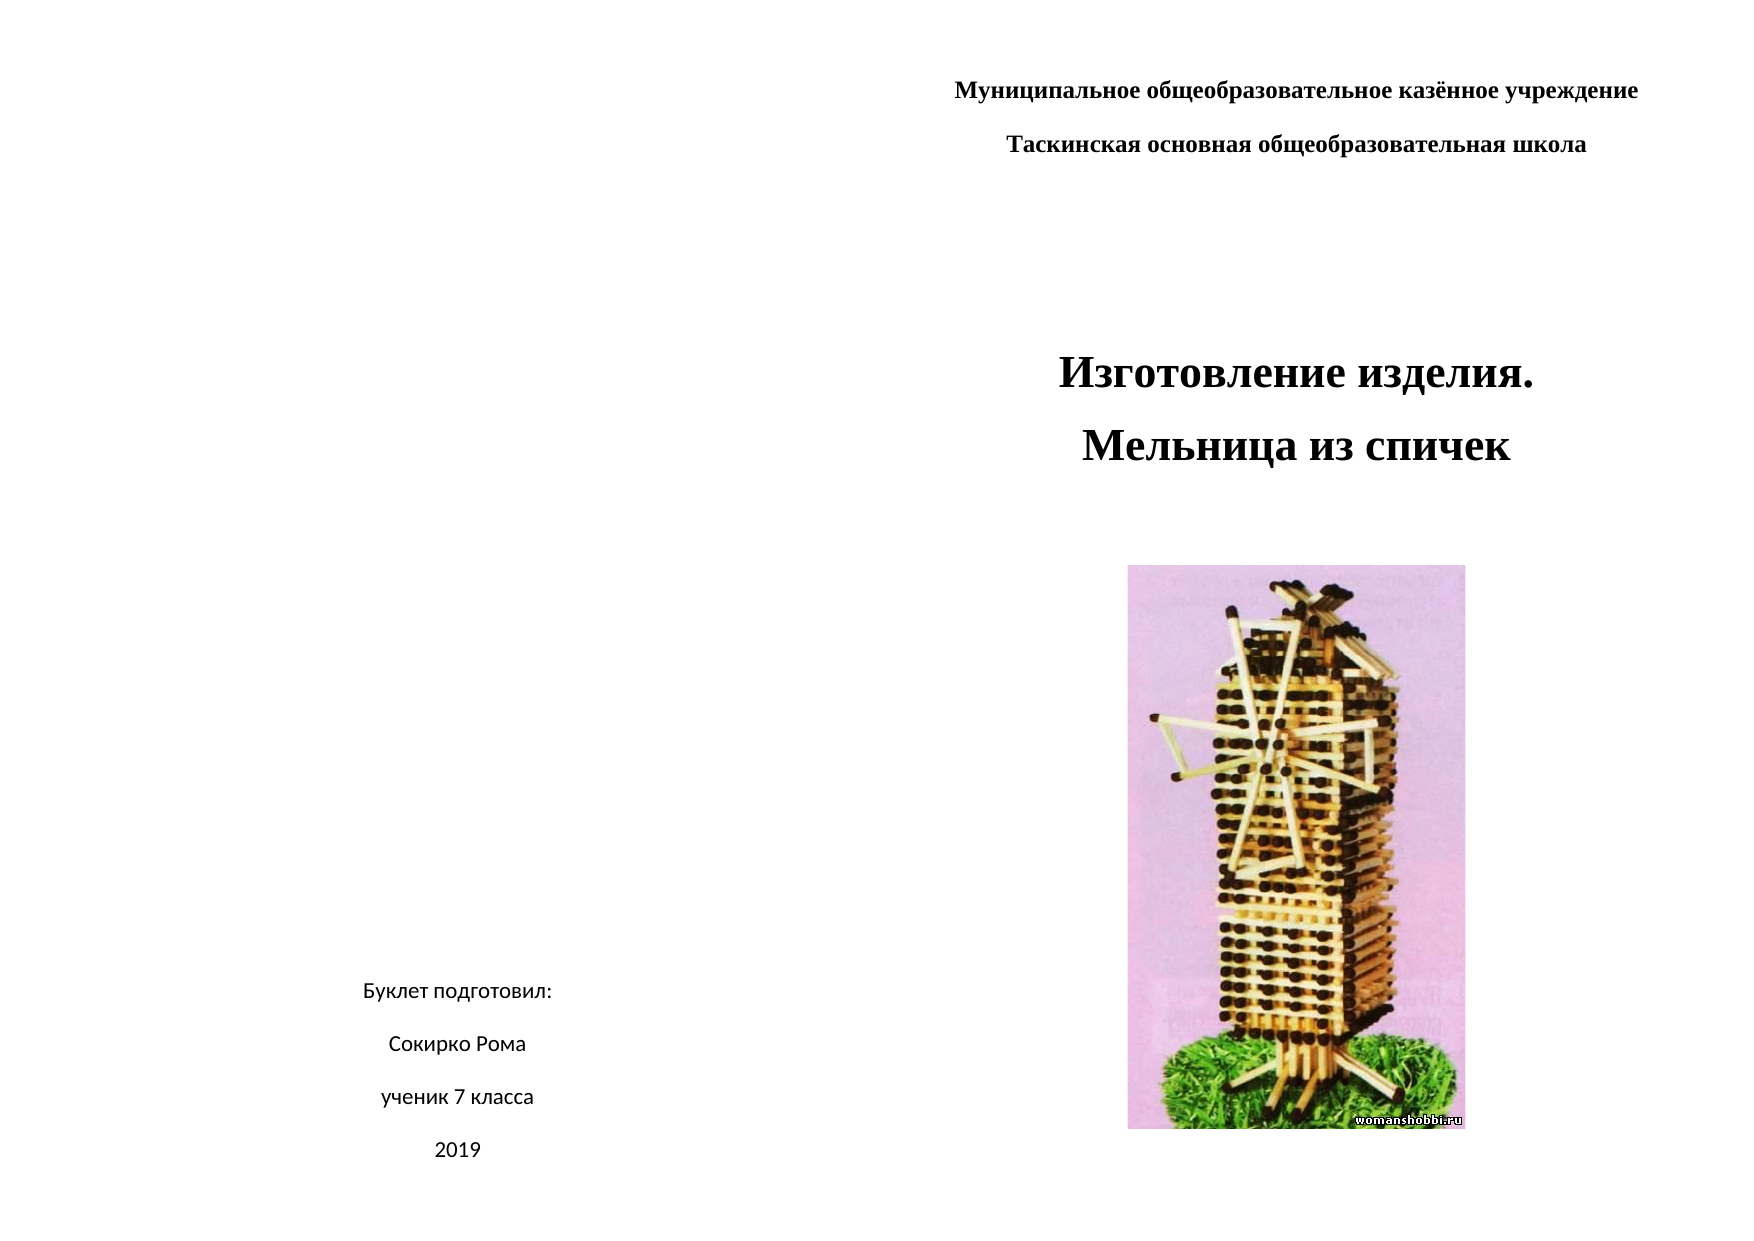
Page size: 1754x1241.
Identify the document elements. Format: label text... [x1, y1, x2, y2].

text Таскинская основная общеобразовательная школа [914, 129, 1679, 158]
picture [1127, 565, 1466, 1129]
text Буклет подготовил: [75, 976, 840, 1004]
text ученик 7 класса [75, 1082, 840, 1110]
text Мельница из спичек [914, 418, 1679, 471]
text Изготовление изделия. [914, 344, 1679, 397]
text Муниципальное общеобразовательное казённое учреждение [914, 75, 1679, 104]
text 2019 [75, 1135, 840, 1163]
text Сокирко Рома [75, 1029, 840, 1057]
